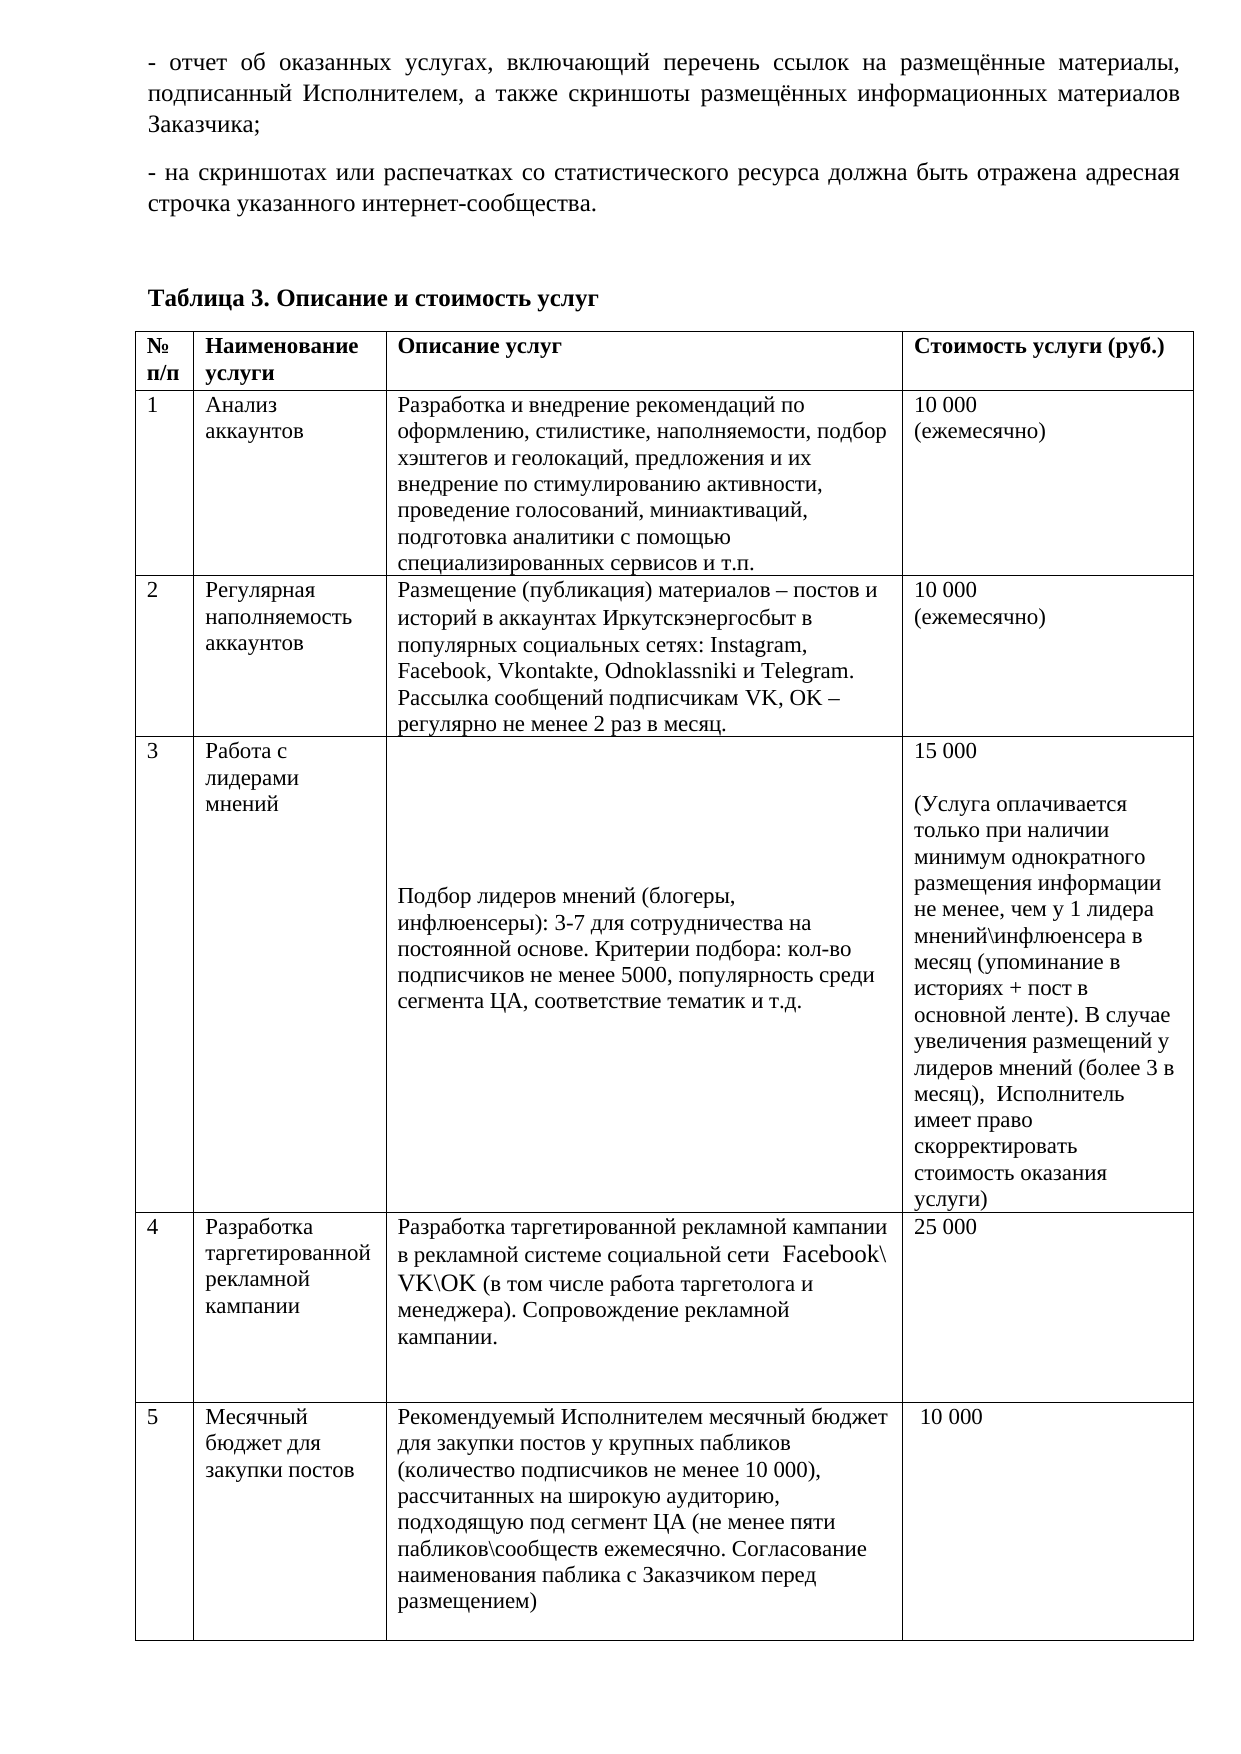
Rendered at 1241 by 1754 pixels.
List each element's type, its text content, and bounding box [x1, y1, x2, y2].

text Таблица 3. Описание и стоимость услуг [148, 283, 1181, 312]
table_cell 15 000 (Услуга оплачивается только при наличии минимум однократного размещения информации не менее, чем у 1 лидера мнений\инфлюенсера в месяц (упоминание в историях + пост в основной ленте). В случае увеличения размещений у лидеров мнений (более 3 в месяц), Исполнитель имеет право скорректировать стоимость оказания услуги) [903, 737, 1193, 1212]
table_cell 3 [136, 737, 193, 1212]
table_cell 5 [136, 1403, 193, 1640]
table_cell 10 000 [903, 1403, 1193, 1640]
table_cell Размещение (публикация) материалов – постов и историй в аккаунтах Иркутскэнергосбыт в популярных социальных сетях: Instagram, Facebook, Vkontakte, Odnoklassniki и Telegram. Рассылка сообщений подписчикам VK, OK – регулярно не менее 2 раз в месяц. [387, 576, 902, 736]
table_cell 10 000 (ежемесячно) [903, 391, 1193, 575]
table_header № п/п [136, 332, 193, 390]
text - отчет об оказанных услугах, включающий перечень ссылок на размещённые материалы, подписанный Исполнителем, а также скриншоты размещённых информационных материалов Заказчика; [148, 47, 1181, 138]
table_header Наименование услуги [194, 332, 386, 390]
table_cell Анализ аккаунтов [194, 391, 386, 575]
table_cell 4 [136, 1213, 193, 1402]
text - на скриншотах или распечатках со статистического ресурса должна быть отражена адресная строчка указанного интернет-сообщества. [148, 157, 1181, 217]
table_cell Рекомендуемый Исполнителем месячный бюджет для закупки постов у крупных пабликов (количество подписчиков не менее 10 000), рассчитанных на широкую аудиторию, подходящую под сегмент ЦА (не менее пяти пабликов\сообществ ежемесячно. Согласование наименования паблика с Заказчиком перед размещением) [387, 1403, 902, 1640]
table_cell Разработка таргетированной рекламной кампании [194, 1213, 386, 1402]
table_cell 10 000 (ежемесячно) [903, 576, 1193, 736]
table_cell Работа с лидерами мнений [194, 737, 386, 1212]
table_cell Подбор лидеров мнений (блогеры, инфлюенсеры): 3-7 для сотрудничества на постоянной основе. Критерии подбора: кол-во подписчиков не менее 5000, популярность среди сегмента ЦА, соответствие тематик и т.д. [387, 737, 902, 1212]
table_cell Разработка и внедрение рекомендаций по оформлению, стилистике, наполняемости, подбор хэштегов и геолокаций, предложения и их внедрение по стимулированию активности, проведение голосований, миниактиваций, подготовка аналитики с помощью специализированных сервисов и т.п. [387, 391, 902, 575]
table_cell 1 [136, 391, 193, 575]
table_cell 2 [136, 576, 193, 736]
table_cell 25 000 [903, 1213, 1193, 1402]
table_cell Разработка таргетированной рекламной кампании в рекламной системе социальной сети Facebook\VK\OK (в том числе работа таргетолога и менеджера). Сопровождение рекламной кампании. [387, 1213, 902, 1402]
table_cell Месячный бюджет для закупки постов [194, 1403, 386, 1640]
table_cell Регулярная наполняемость аккаунтов [194, 576, 386, 736]
table_header Описание услуг [387, 332, 902, 390]
table_header Стоимость услуги (руб.) [903, 332, 1193, 390]
